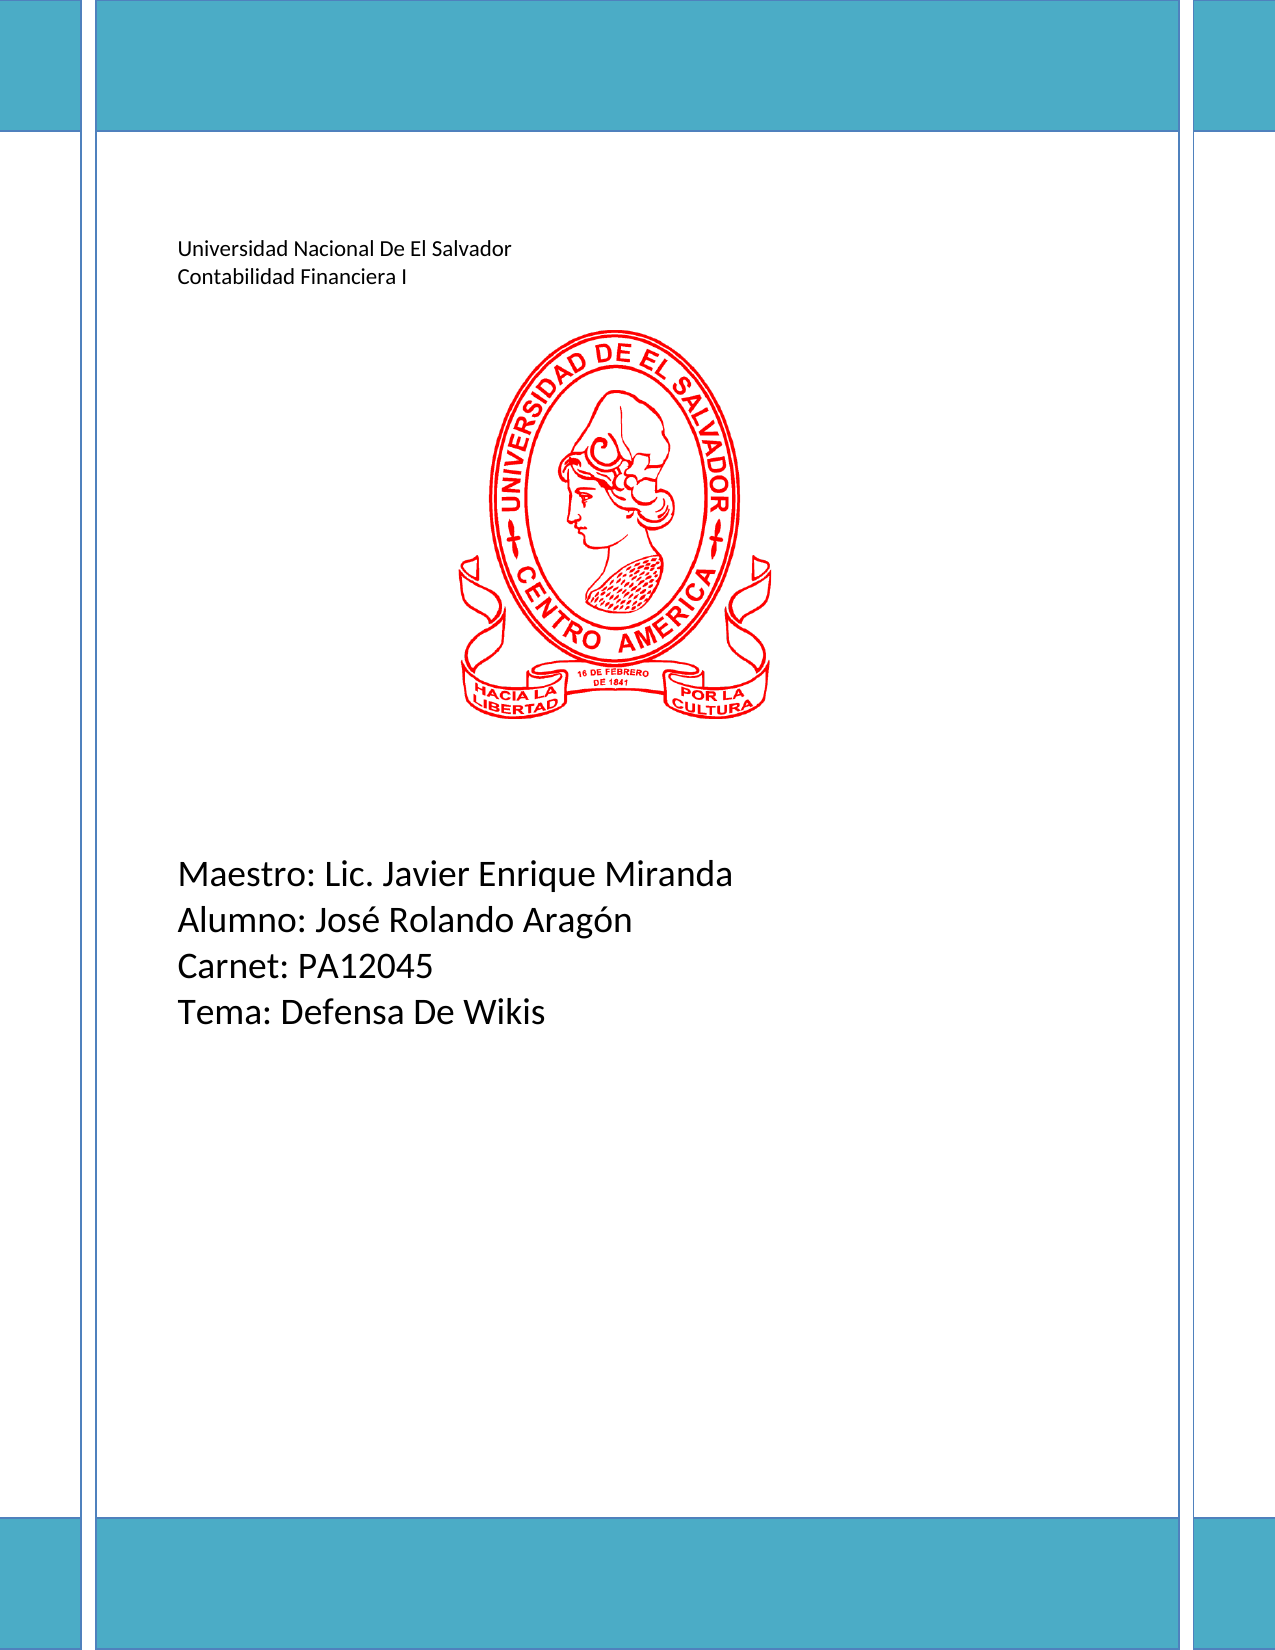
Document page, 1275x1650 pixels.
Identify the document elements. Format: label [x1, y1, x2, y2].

picture [458, 328, 772, 719]
